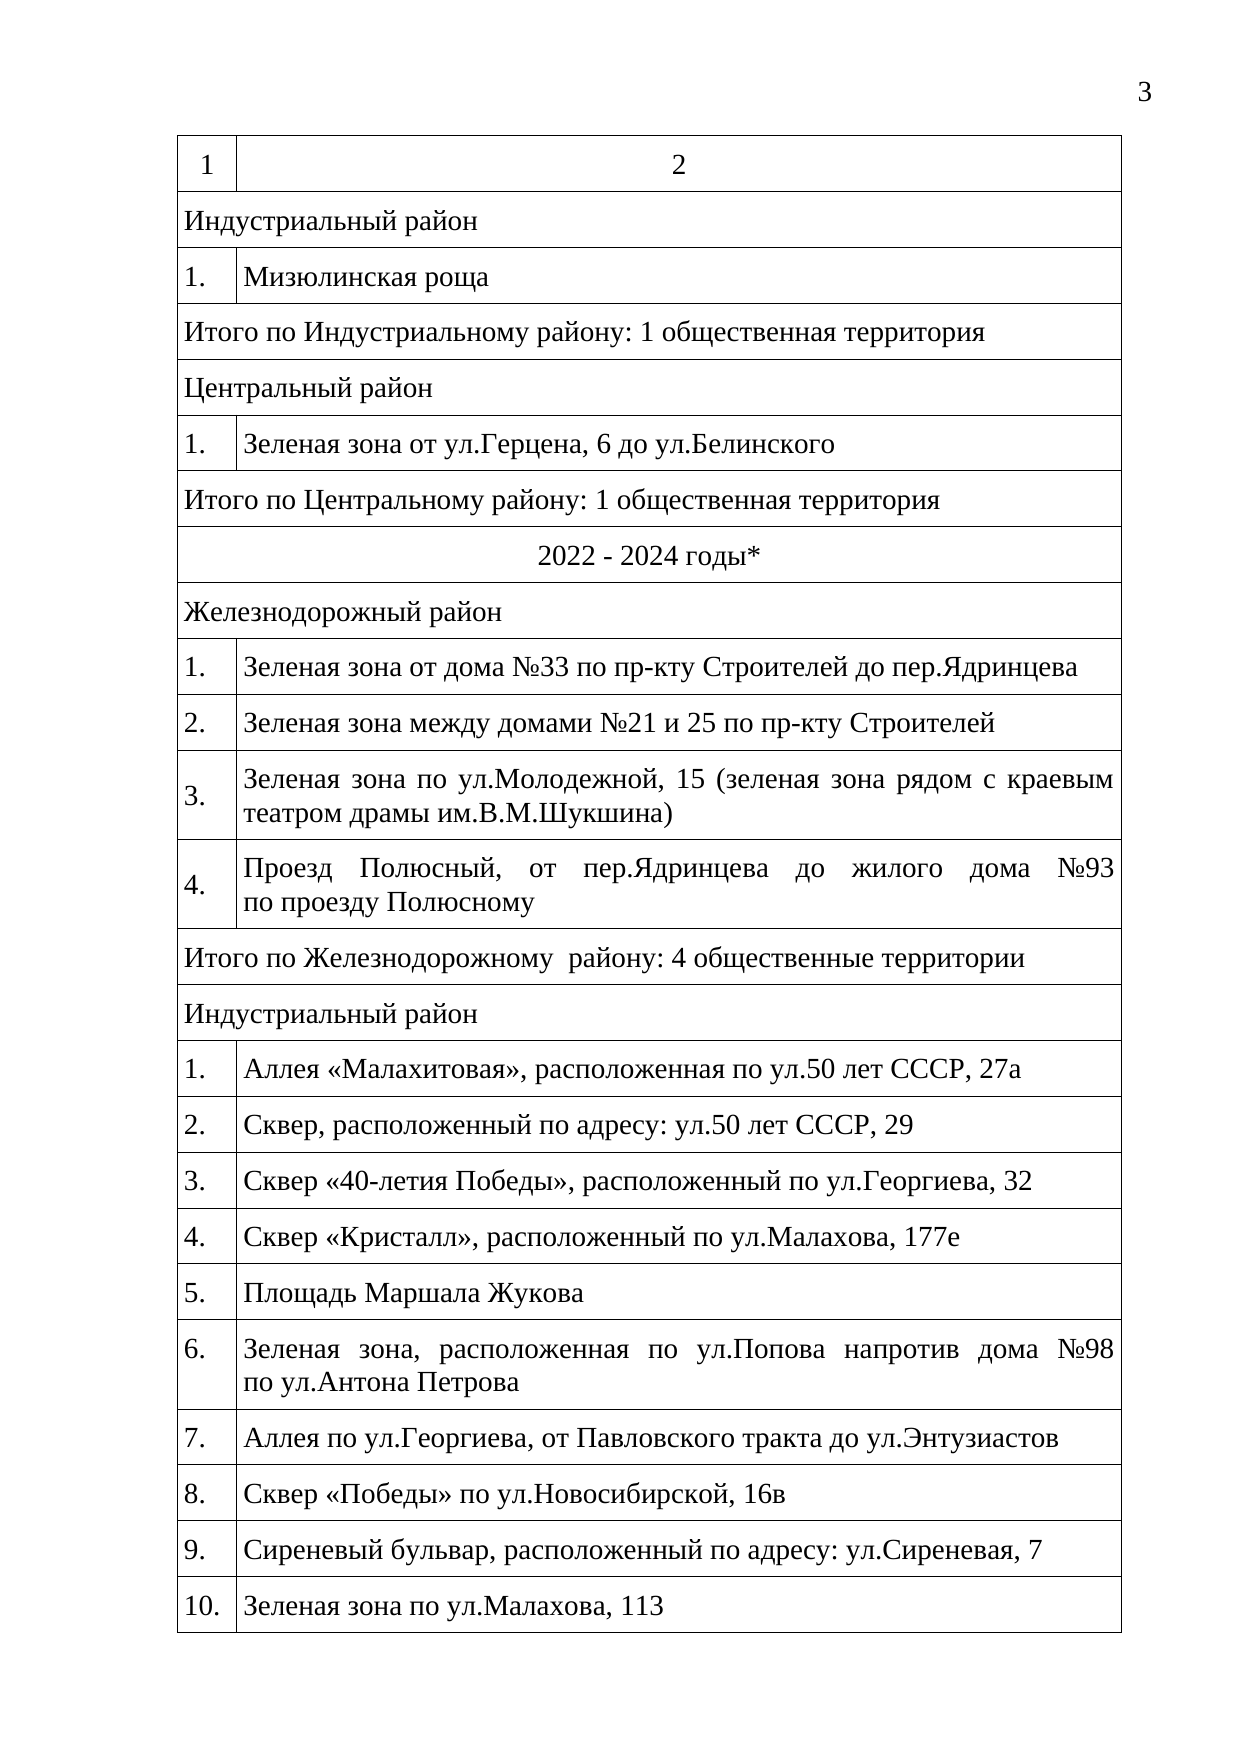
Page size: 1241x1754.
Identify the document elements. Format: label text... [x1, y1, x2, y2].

table_cell 1. [178, 416, 236, 470]
table_cell Сквер «Кристалл», расположенный по ул.Малахова, 177е [237, 1209, 1121, 1263]
table_cell Итого по Железнодорожному району: 4 общественные территории [178, 929, 1121, 984]
table_cell 8. [178, 1465, 236, 1520]
table_cell 2. [178, 695, 236, 749]
table_cell Сиреневый бульвар, расположенный по адресу: ул.Сиреневая, 7 [237, 1521, 1121, 1576]
table_cell Зеленая зона, расположенная по ул.Попова напротив дома №98 по ул.Антона Петрова [237, 1320, 1121, 1408]
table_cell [178, 304, 1121, 359]
table_cell 1. [178, 639, 236, 694]
table_cell Площадь Маршала Жукова [237, 1264, 1121, 1319]
table_cell Зеленая зона между домами №21 и 25 по пр-кту Строителей [237, 695, 1121, 749]
table_cell 1 [178, 136, 236, 191]
table_cell Железнодорожный район [178, 583, 1121, 638]
table_cell 7. [178, 1410, 236, 1464]
table_cell Зеленая зона по ул.Малахова, 113 [237, 1577, 1121, 1632]
table_cell Зеленая зона от ул.Герцена, 6 до ул.Белинского [237, 416, 1121, 470]
table_cell Проезд Полюсный, от пер.Ядринцева до жилого дома №93 по проезду Полюсному [237, 840, 1121, 928]
table_cell 9. [178, 1521, 236, 1576]
table_cell 2022 - 2024 годы* [178, 527, 1121, 582]
table_cell 3. [178, 751, 236, 839]
table_cell 4. [178, 1209, 236, 1263]
table_cell 10. [178, 1577, 236, 1632]
table_cell 4. [178, 840, 236, 928]
table_cell Сквер, расположенный по адресу: ул.50 лет СССР, 29 [237, 1097, 1121, 1152]
table_cell Сквер «Победы» по ул.Новосибирской, 16в [237, 1465, 1121, 1520]
table_cell Аллея «Малахитовая», расположенная по ул.50 лет СССР, 27а [237, 1041, 1121, 1096]
table_cell 6. [178, 1320, 236, 1408]
table_cell Аллея по ул.Георгиева, от Павловского тракта до ул.Энтузиастов [237, 1410, 1121, 1464]
table_cell 5. [178, 1264, 236, 1319]
table_cell Индустриальный район [178, 192, 1121, 247]
table_cell 2 [237, 136, 1121, 191]
table_cell Зеленая зона по ул.Молодежной, 15 (зеленая зона рядом с краевым театром драмы им.В.М.Шукшина) [237, 751, 1121, 839]
table_cell 3. [178, 1153, 236, 1207]
table_cell Мизюлинская роща [237, 248, 1121, 303]
table_cell 1. [178, 248, 236, 303]
table_cell 1. [178, 1041, 236, 1096]
table_cell Зеленая зона от дома №33 по пр-кту Строителей до пер.Ядринцева [237, 639, 1121, 694]
table_cell Итого по Центральному району: 1 общественная территория [178, 471, 1121, 526]
table_cell 2. [178, 1097, 236, 1152]
table_cell Индустриальный район [178, 985, 1121, 1040]
table_cell Центральный район [178, 360, 1121, 414]
table_cell Сквер «40-летия Победы», расположенный по ул.Георгиева, 32 [237, 1153, 1121, 1207]
